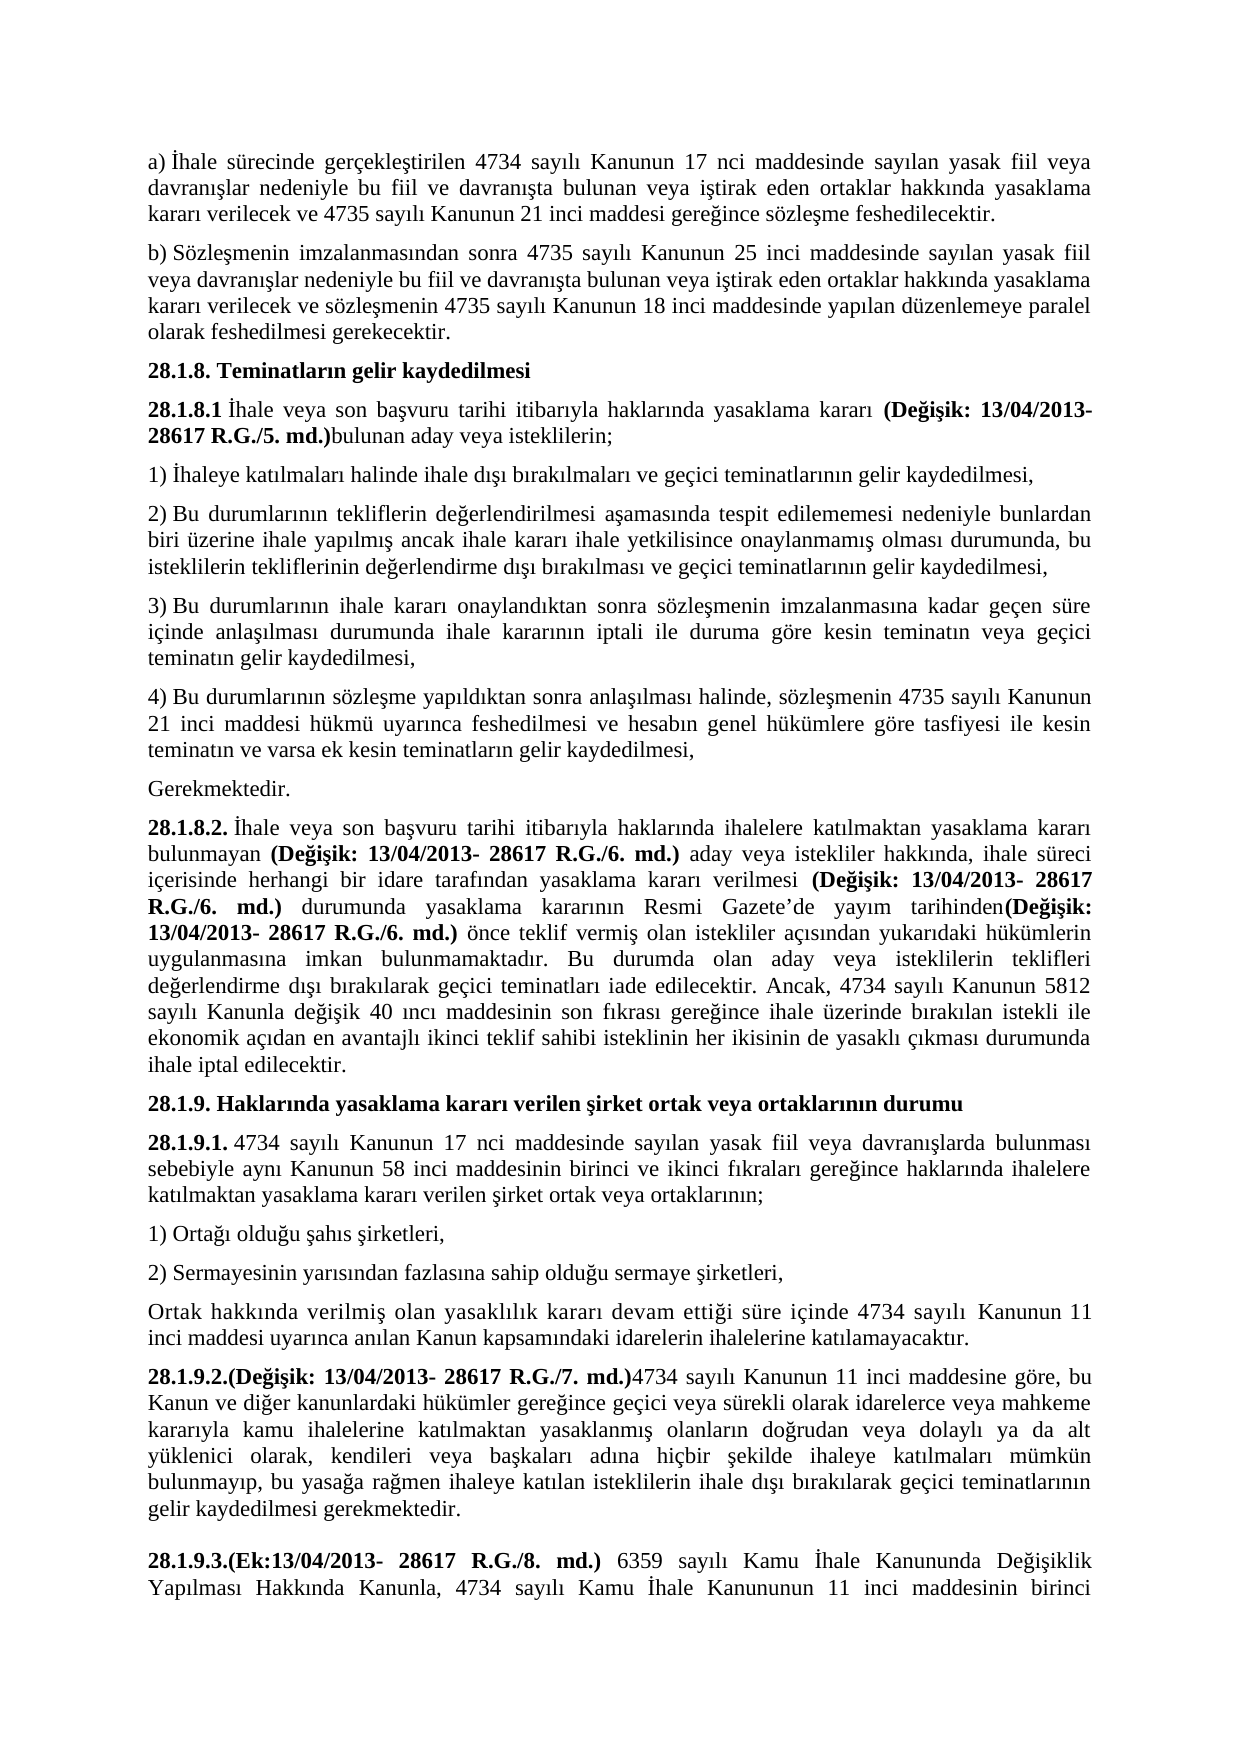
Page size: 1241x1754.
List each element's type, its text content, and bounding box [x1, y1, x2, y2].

text Ortak hakkında verilmiş olan yasaklılık kararı devam ettiği süre içinde 4734 sayılı Kanunun 11 inci maddesi uyarınca anılan Kanun kapsamındaki idarelerin ihalelerine katılamayacaktır. [148, 1298, 1092, 1351]
text 2) Bu durumlarının tekliflerin değerlendirilmesi aşamasında tespit edilememesi nedeniyle bunlardan biri üzerine ihale yapılmış ancak ihale kararı ihale yetkilisince onaylanmamış olması durumunda, bu isteklilerin tekliflerinin değerlendirme dışı bırakılması ve geçici teminatlarının gelir kaydedilmesi, [148, 500, 1092, 579]
text Gerekmektedir. [148, 775, 1092, 801]
text 28.1.9.1. 4734 sayılı Kanunun 17 nci maddesinde sayılan yasak fiil veya davranışlarda bulunması sebebiyle aynı Kanunun 58 inci maddesinin birinci ve ikinci fıkraları gereğince haklarında ihalelere katılmaktan yasaklama kararı verilen şirket ortak veya ortaklarının; [148, 1128, 1092, 1208]
text 1) Ortağı olduğu şahıs şirketleri, [148, 1220, 1092, 1246]
text b) Sözleşmenin imzalanmasından sonra 4735 sayılı Kanunun 25 inci maddesinde sayılan yasak fiil veya davranışlar nedeniyle bu fiil ve davranışta bulunan veya iştirak eden ortaklar hakkında yasaklama kararı verilecek ve sözleşmenin 4735 sayılı Kanunun 18 inci maddesinde yapılan düzenlemeye paralel olarak feshedilmesi gerekecektir. [148, 239, 1092, 345]
text 4) Bu durumlarının sözleşme yapıldıktan sonra anlaşılması halinde, sözleşmenin 4735 sayılı Kanunun 21 inci maddesi hükmü uyarınca feshedilmesi ve hesabın genel hükümlere göre tasfiyesi ile kesin teminatın ve varsa ek kesin teminatların gelir kaydedilmesi, [148, 683, 1092, 762]
text 28.1.9.2.(Değişik: 13/04/2013- 28617 R.G./7. md.)4734 sayılı Kanunun 11 inci maddesine göre, bu Kanun ve diğer kanunlardaki hükümler gereğince geçici veya sürekli olarak idarelerce veya mahkeme kararıyla kamu ihalelerine katılmaktan yasaklanmış olanların doğrudan veya dolaylı ya da alt yüklenici olarak, kendileri veya başkaları adına hiçbir şekilde ihaleye katılmaları mümkün bulunmayıp, bu yasağa rağmen ihaleye katılan isteklilerin ihale dışı bırakılarak geçici teminatlarının gelir kaydedilmesi gerekmektedir. [148, 1363, 1092, 1521]
text 28.1.8.1 İhale veya son başvuru tarihi itibarıyla haklarında yasaklama kararı (Değişik: 13/04/2013- 28617 R.G./5. md.)bulunan aday veya isteklilerin; [148, 396, 1092, 449]
text 1) İhaleye katılmaları halinde ihale dışı bırakılmaları ve geçici teminatlarının gelir kaydedilmesi, [148, 461, 1092, 488]
text 3) Bu durumlarının ihale kararı onaylandıktan sonra sözleşmenin imzalanmasına kadar geçen süre içinde anlaşılması durumunda ihale kararının iptali ile duruma göre kesin teminatın veya geçici teminatın gelir kaydedilmesi, [148, 592, 1092, 671]
text 28.1.8. Teminatların gelir kaydedilmesi [148, 357, 1092, 383]
text 2) Sermayesinin yarısından fazlasına sahip olduğu sermaye şirketleri, [148, 1259, 1092, 1285]
text 28.1.9. Haklarında yasaklama kararı verilen şirket ortak veya ortaklarının durumu [148, 1090, 1092, 1116]
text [148, 1547, 1092, 1600]
text a) İhale sürecinde gerçekleştirilen 4734 sayılı Kanunun 17 nci maddesinde sayılan yasak fiil veya davranışlar nedeniyle bu fiil ve davranışta bulunan veya iştirak eden ortaklar hakkında yasaklama kararı verilecek ve 4735 sayılı Kanunun 21 inci maddesi gereğince sözleşme feshedilecektir. [148, 148, 1092, 227]
text 28.1.8.2. İhale veya son başvuru tarihi itibarıyla haklarında ihalelere katılmaktan yasaklama kararı bulunmayan (Değişik: 13/04/2013- 28617 R.G./6. md.) aday veya istekliler hakkında, ihale süreci içerisinde herhangi bir idare tarafından yasaklama kararı verilmesi (Değişik: 13/04/2013- 28617 R.G./6. md.) durumunda yasaklama kararının Resmi Gazete’de yayım tarihinden(Değişik: 13/04/2013- 28617 R.G./6. md.) önce teklif vermiş olan istekliler açısından yukarıdaki hükümlerin uygulanmasına imkan bulunmamaktadır. Bu durumda olan aday veya isteklilerin teklifleri değerlendirme dışı bırakılarak geçici teminatları iade edilecektir. Ancak, 4734 sayılı Kanunun 5812 sayılı Kanunla değişik 40 ıncı maddesinin son fıkrası gereğince ihale üzerinde bırakılan istekli ile ekonomik açıdan en avantajlı ikinci teklif sahibi isteklinin her ikisinin de yasaklı çıkması durumunda ihale iptal edilecektir. [148, 814, 1092, 1077]
